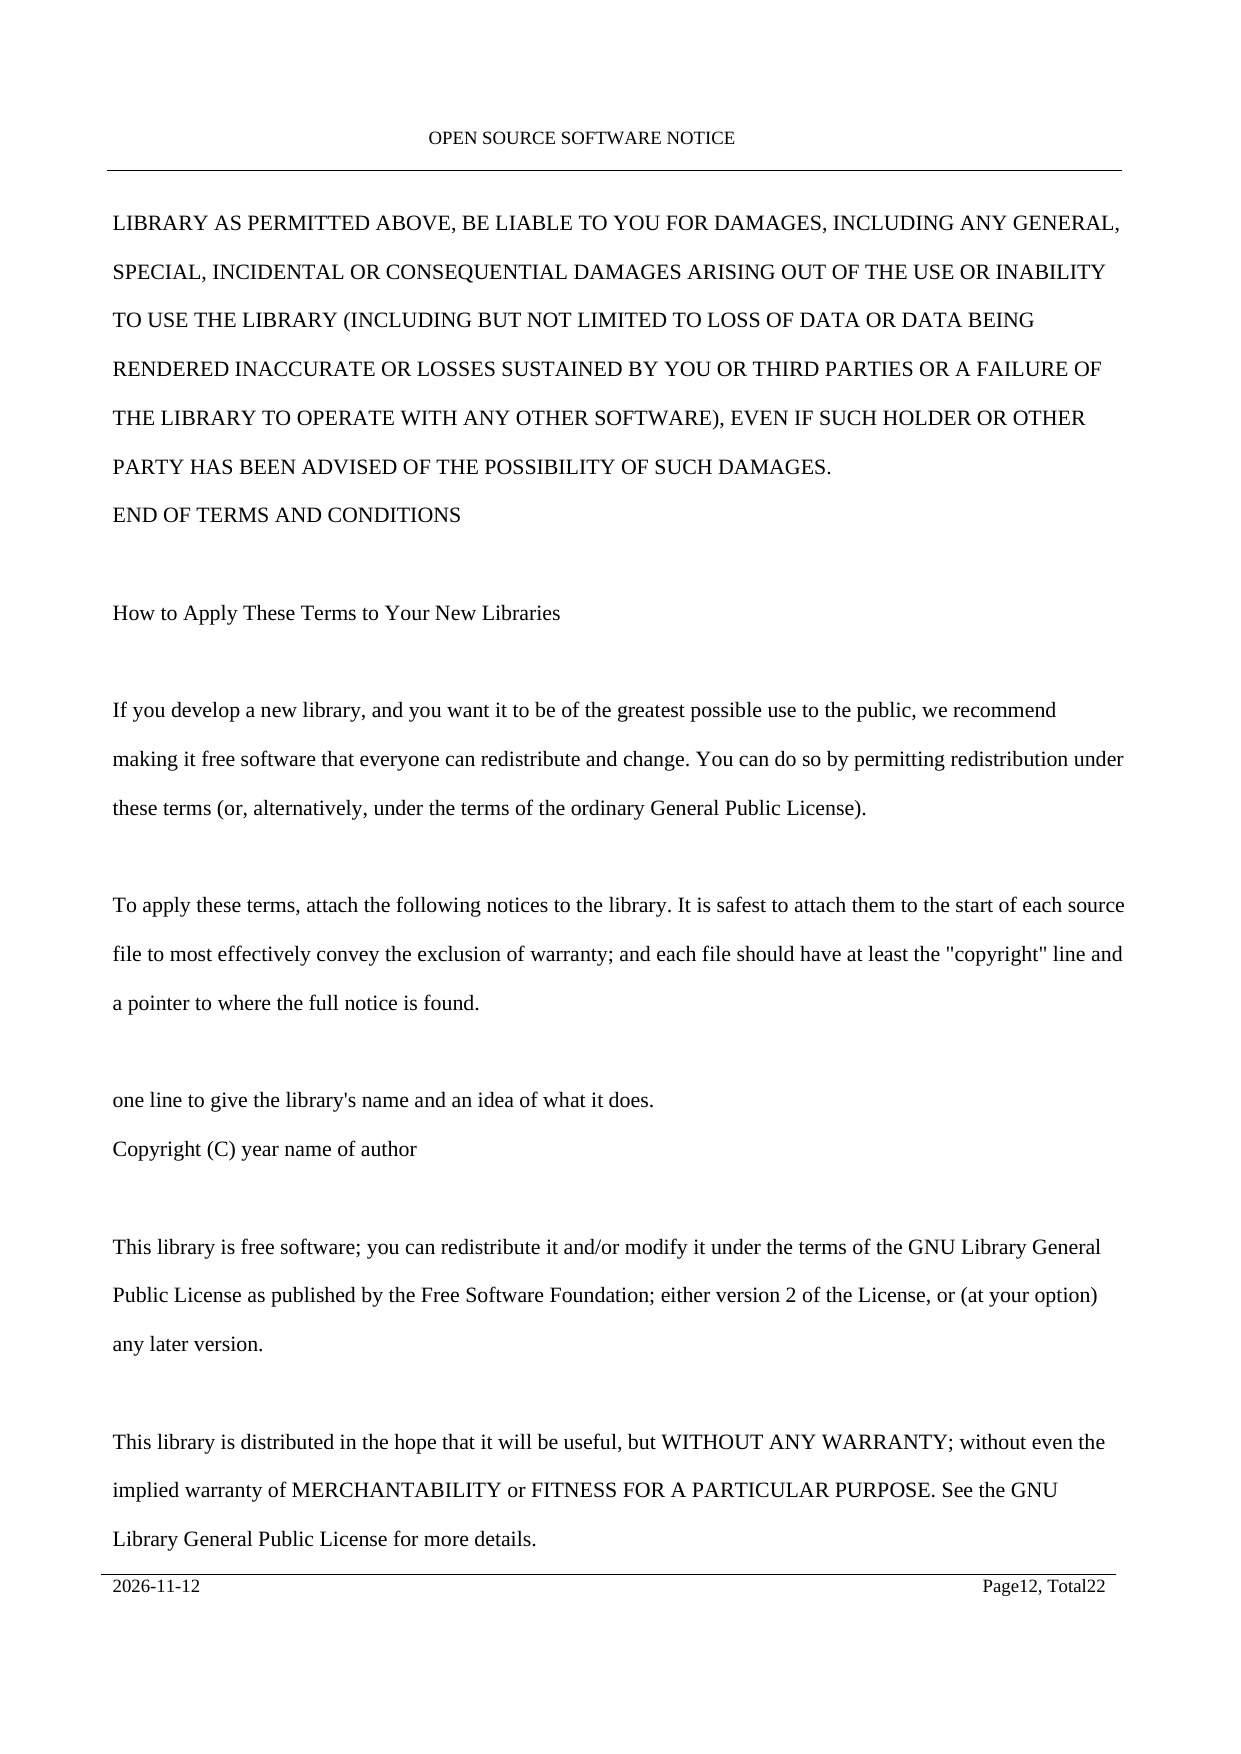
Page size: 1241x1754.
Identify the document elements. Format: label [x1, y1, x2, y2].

text [112, 206, 1128, 1555]
